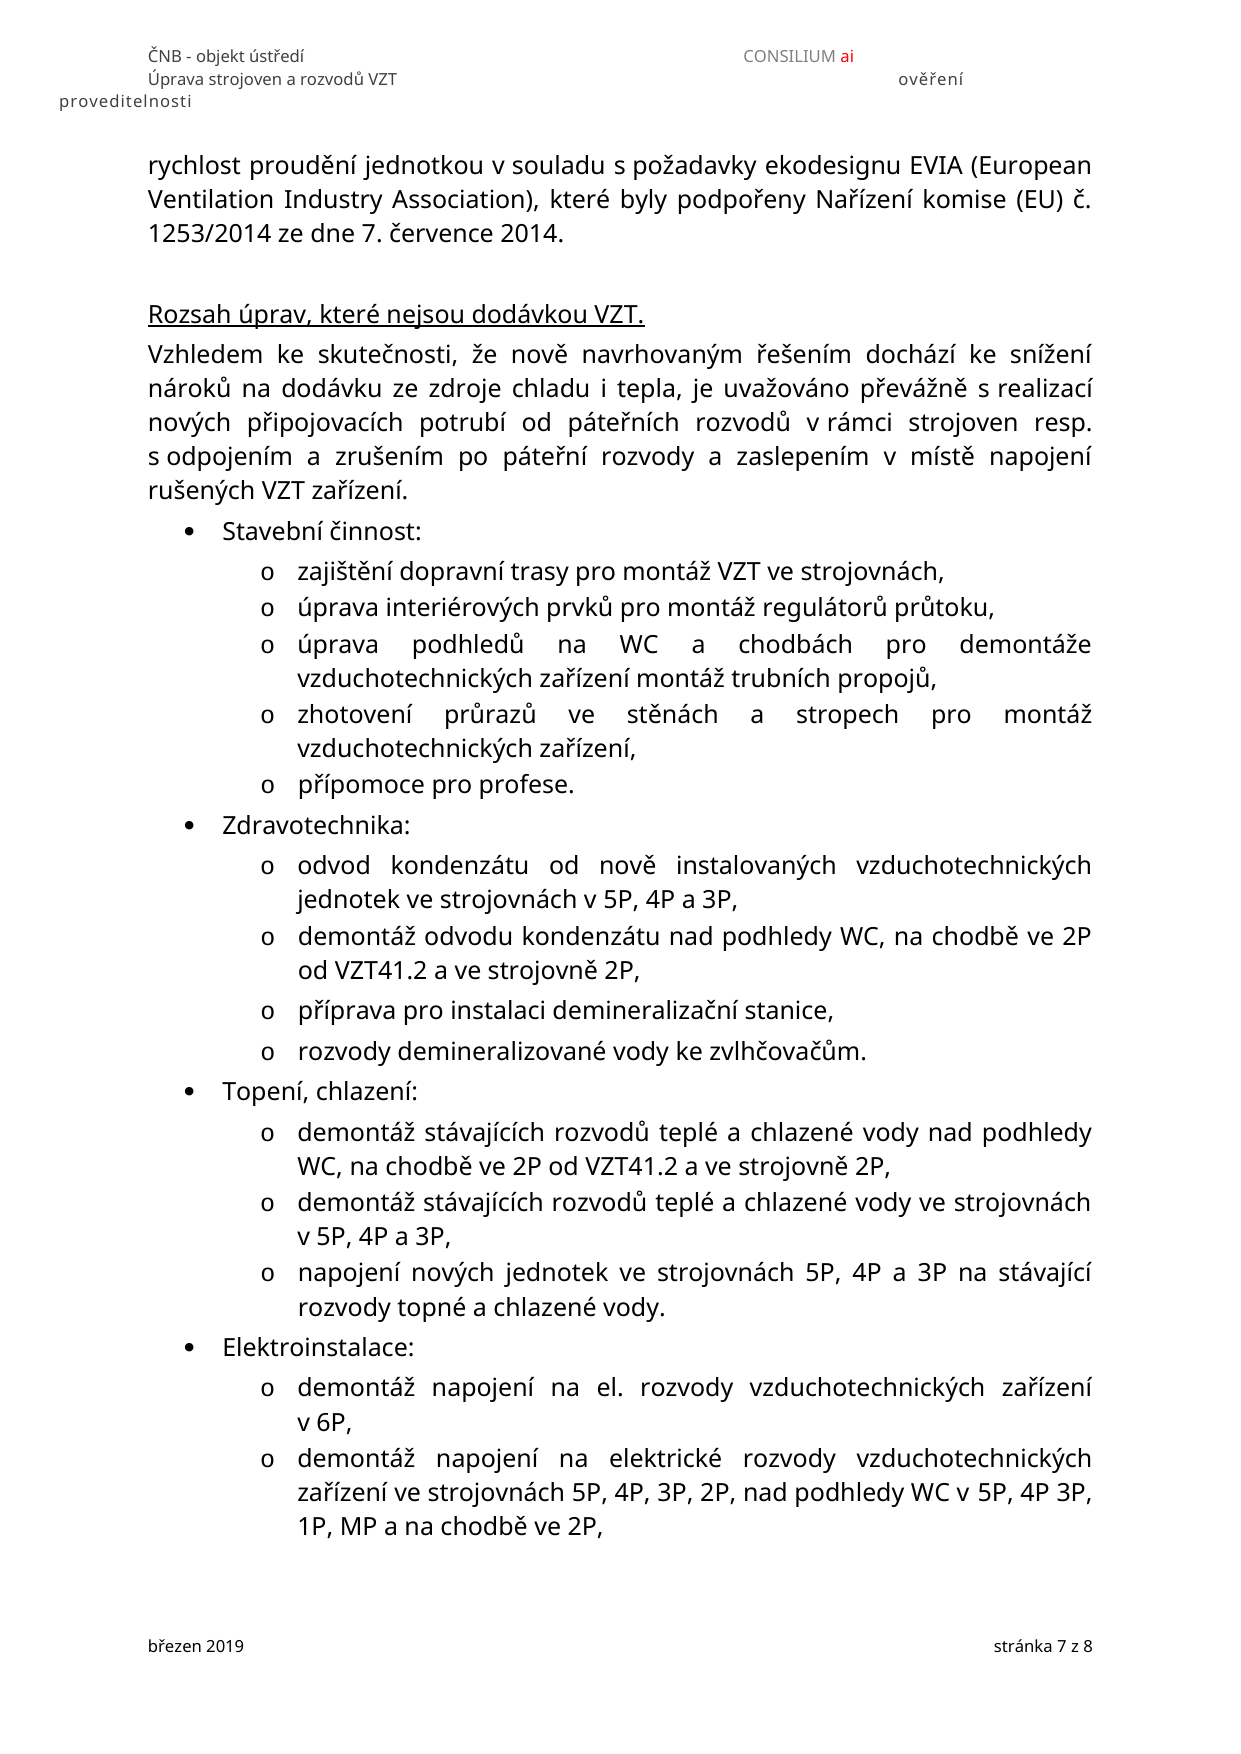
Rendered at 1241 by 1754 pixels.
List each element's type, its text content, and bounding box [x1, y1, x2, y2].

list úprava podhledů na WC a chodbách pro demontáže vzduchotechnických zařízení montáž trubních propojů, [260, 626, 1093, 694]
list odvod kondenzátu od nově instalovaných vzduchotechnických jednotek ve strojovnách v 5P, 4P a 3P, [260, 848, 1093, 916]
text Rozsah úprav, které nejsou dodávkou VZT. [148, 296, 1093, 330]
list úprava interiérových prvků pro montáž regulátorů průtoku, [260, 590, 1093, 624]
list napojení nových jednotek ve strojovnách 5P, 4P a 3P na stávající rozvody topné a chlazené vody. [260, 1255, 1093, 1323]
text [148, 148, 1093, 250]
list demontáž napojení na elektrické rozvody vzduchotechnických zařízení ve strojovnách 5P, 4P, 3P, 2P, nad podhledy WC v 5P, 4P 3P, 1P, MP a na chodbě ve 2P, [260, 1440, 1093, 1543]
list demontáž stávajících rozvodů teplé a chlazené vody ve strojovnách v 5P, 4P a 3P, [260, 1185, 1093, 1253]
list zhotovení průrazů ve stěnách a stropech pro montáž vzduchotechnických zařízení, [260, 697, 1093, 765]
list rozvody demineralizované vody ke zvlhčovačům. [260, 1033, 1093, 1068]
list Topení, chlazení: [185, 1074, 1093, 1108]
list demontáž stávajících rozvodů teplé a chlazené vody nad podhledy WC, na chodbě ve 2P od VZT41.2 a ve strojovně 2P, [260, 1114, 1093, 1183]
text Vzhledem ke skutečnosti, že nově navrhovaným řešením dochází ke snížení nároků na dodávku ze zdroje chladu i tepla, je uvažováno převážně s realizací nových připojovacích potrubí od páteřních rozvodů v rámci strojoven resp. s odpojením a zrušením po páteřní rozvody a zaslepením v místě napojení rušených VZT zařízení. [148, 337, 1093, 507]
list demontáž odvodu kondenzátu nad podhledy WC, na chodbě ve 2P od VZT41.2 a ve strojovně 2P, [260, 918, 1093, 987]
list přípomoce pro profese. [260, 767, 1093, 801]
list příprava pro instalaci demineralizační stanice, [260, 993, 1093, 1027]
list Stavební činnost: [185, 513, 1093, 547]
list Elektroinstalace: [185, 1330, 1093, 1364]
list demontáž napojení na el. rozvody vzduchotechnických zařízení v 6P, [260, 1370, 1093, 1438]
list Zdravotechnika: [185, 808, 1093, 842]
list zajištění dopravní trasy pro montáž VZT ve strojovnách, [260, 553, 1093, 588]
